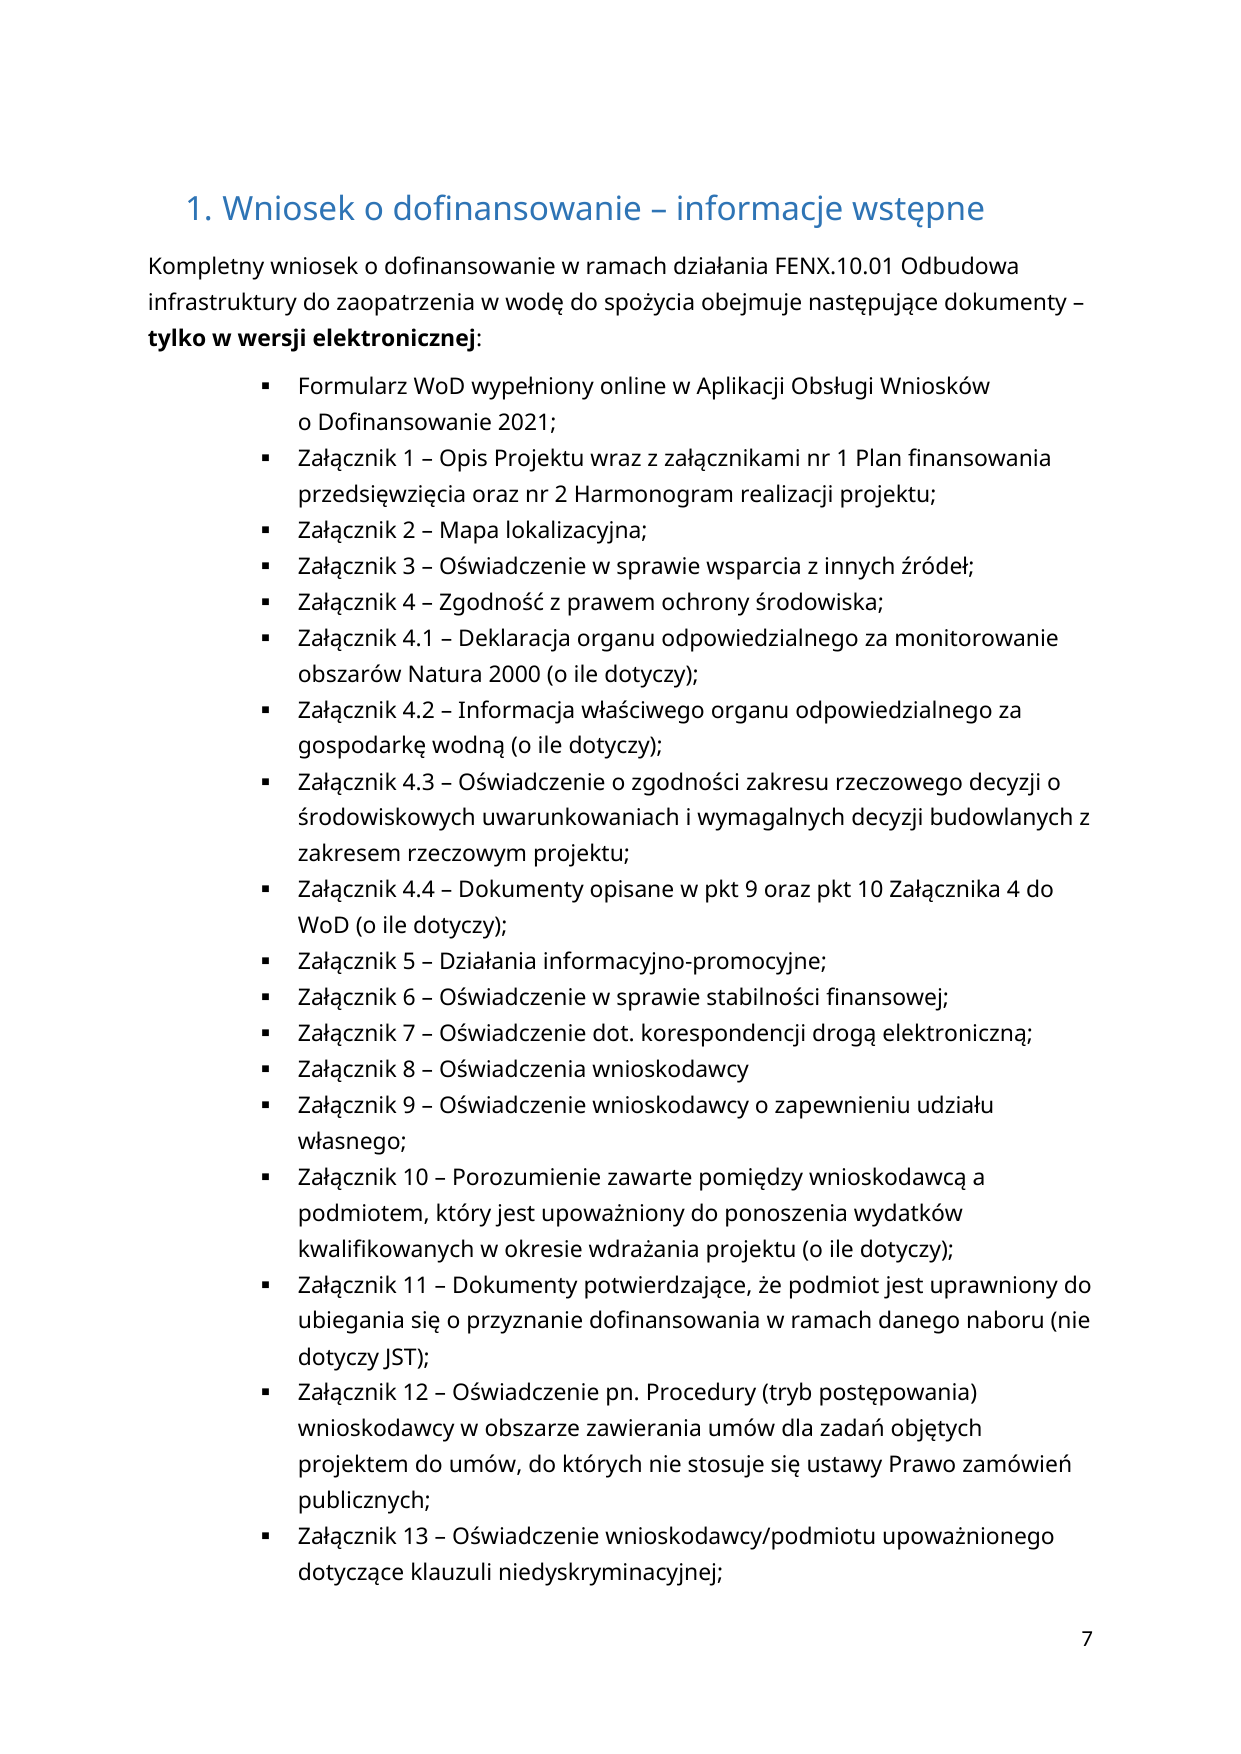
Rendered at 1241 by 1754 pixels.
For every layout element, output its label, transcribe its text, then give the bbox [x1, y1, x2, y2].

list Załącznik 7 – Oświadczenie dot. korespondencji drogą elektroniczną; [260, 1017, 1093, 1048]
list Załącznik 4.1 – Deklaracja organu odpowiedzialnego za monitorowanie obszarów Natura 2000 (o ile dotyczy); [260, 622, 1093, 689]
list Załącznik 8 – Oświadczenia wnioskodawcy [260, 1053, 1093, 1084]
list Załącznik 4 – Zgodność z prawem ochrony środowiska; [260, 586, 1093, 617]
list Załącznik 9 – Oświadczenie wnioskodawcy o zapewnieniu udziału własnego; [260, 1089, 1093, 1156]
list Załącznik 2 – Mapa lokalizacyjna; [260, 514, 1093, 545]
list Załącznik 10 – Porozumienie zawarte pomiędzy wnioskodawcą a podmiotem, który jest upoważniony do ponoszenia wydatków kwalifikowanych w okresie wdrażania projektu (o ile dotyczy); [260, 1161, 1093, 1264]
list Formularz WoD wypełniony online w Aplikacji Obsługi Wniosków o Dofinansowanie 2021; [260, 370, 1093, 437]
list Załącznik 3 – Oświadczenie w sprawie wsparcia z innych źródeł; [260, 550, 1093, 581]
text Kompletny wniosek o dofinansowanie w ramach działania FENX.10.01 Odbudowa infrastruktury do zaopatrzenia w wodę do spożycia obejmuje następujące dokumenty – tylko w wersji elektronicznej: [148, 250, 1093, 353]
list Załącznik 4.4 – Dokumenty opisane w pkt 9 oraz pkt 10 Załącznika 4 do WoD (o ile dotyczy); [260, 873, 1093, 940]
list Załącznik 11 – Dokumenty potwierdzające, że podmiot jest uprawniony do ubiegania się o przyznanie dofinansowania w ramach danego naboru (nie dotyczy JST); [260, 1268, 1093, 1372]
list Załącznik 4.3 – Oświadczenie o zgodności zakresu rzeczowego decyzji o środowiskowych uwarunkowaniach i wymagalnych decyzji budowlanych z zakresem rzeczowym projektu; [260, 765, 1093, 868]
list Załącznik 6 – Oświadczenie w sprawie stabilności finansowej; [260, 981, 1093, 1012]
list Załącznik 1 – Opis Projektu wraz z załącznikami nr 1 Plan finansowania przedsięwzięcia oraz nr 2 Harmonogram realizacji projektu; [260, 442, 1093, 509]
list Załącznik 5 – Działania informacyjno-promocyjne; [260, 945, 1093, 976]
list Załącznik 13 – Oświadczenie wnioskodawcy/podmiotu upoważnionego dotyczące klauzuli niedyskryminacyjnej; [260, 1520, 1093, 1587]
list Załącznik 12 – Oświadczenie pn. Procedury (tryb postępowania) wnioskodawcy w obszarze zawierania umów dla zadań objętych projektem do umów, do których nie stosuje się ustawy Prawo zamówień publicznych; [260, 1376, 1093, 1515]
list Załącznik 4.2 – Informacja właściwego organu odpowiedzialnego za gospodarkę wodną (o ile dotyczy); [260, 693, 1093, 761]
subtitle Wniosek o dofinansowanie – informacje wstępne [185, 185, 1093, 231]
